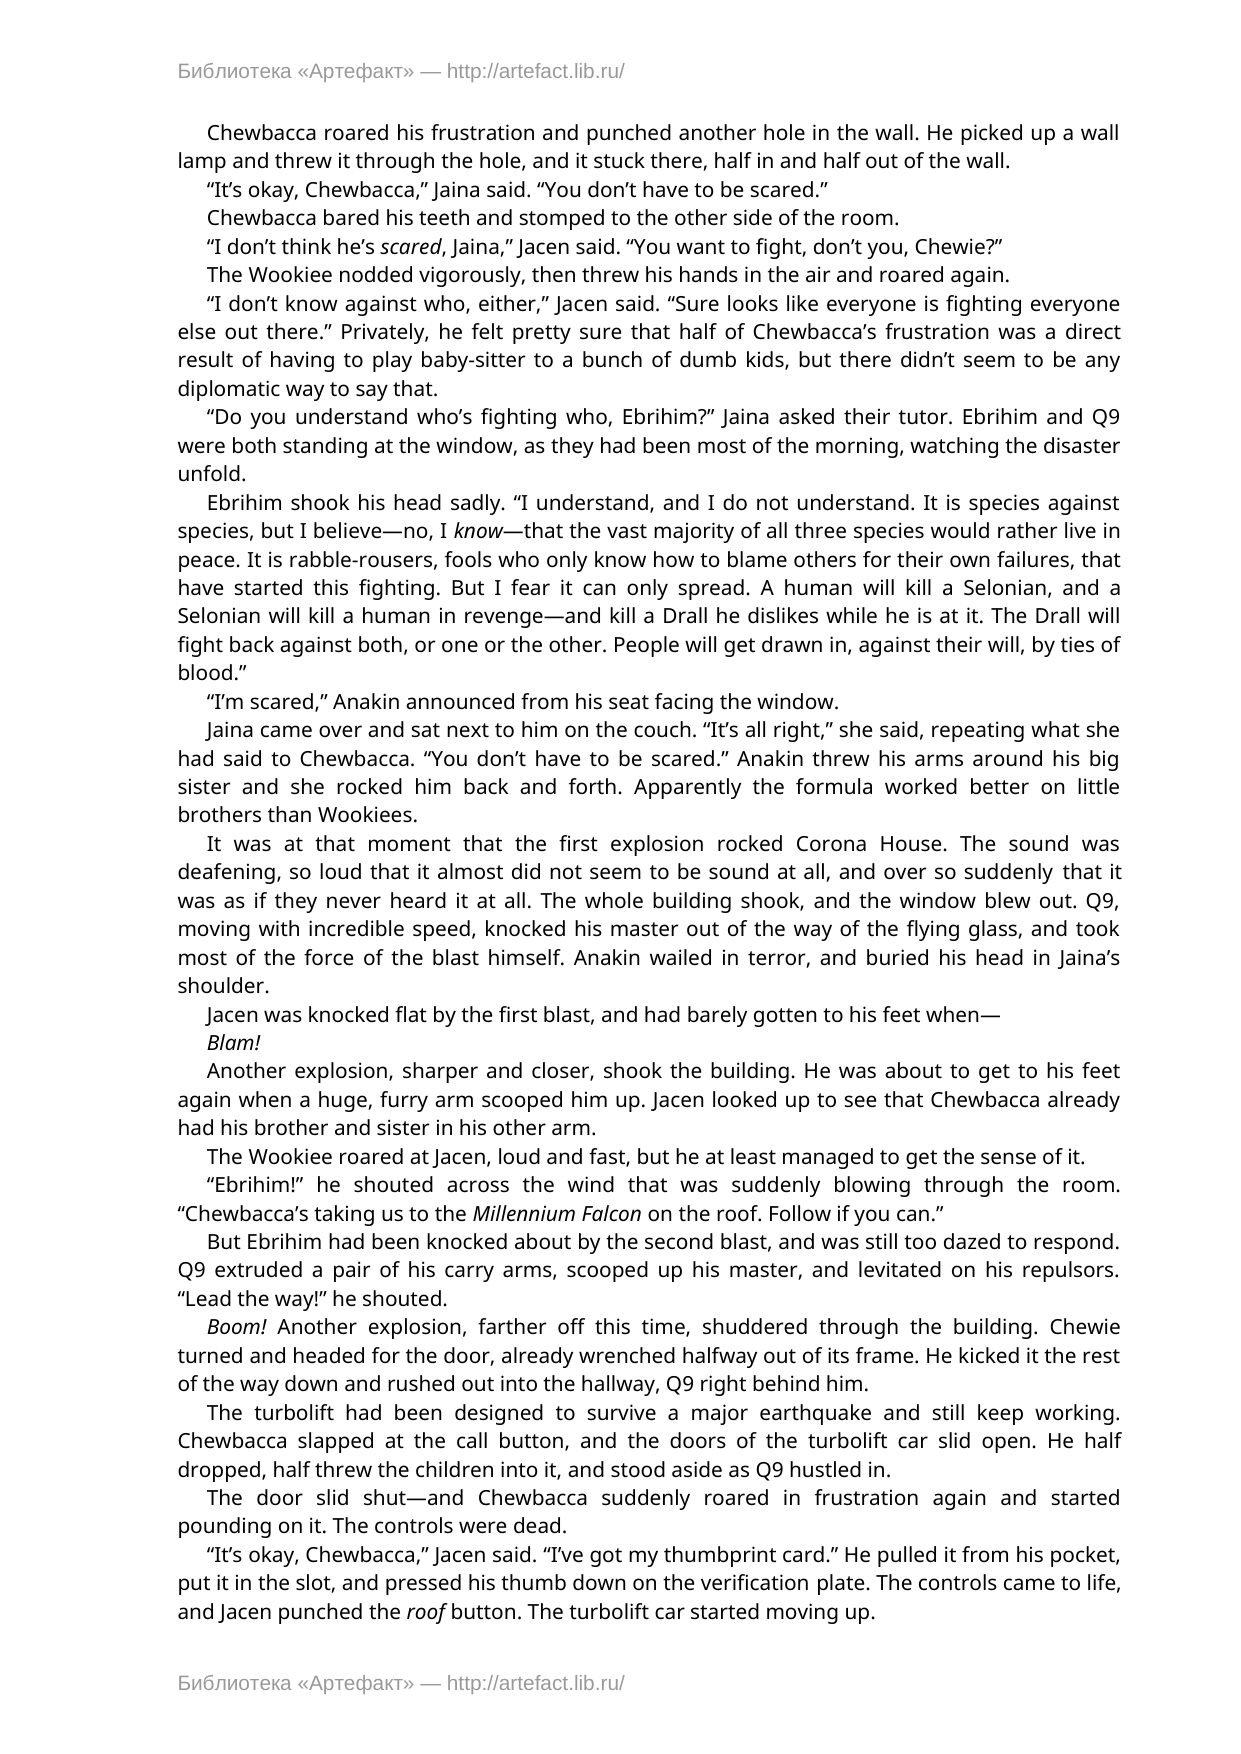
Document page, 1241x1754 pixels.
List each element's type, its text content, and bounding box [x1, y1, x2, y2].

text “It’s okay, Chewbacca,” Jaina said. “You don’t have to be scared.” [177, 175, 1122, 203]
text The turbolift had been designed to survive a major earthquake and still keep working. Chewbacca slapped at the call button, and the doors of the turbolift car slid open. He half dropped, half threw the children into it, and stood aside as Q9 hustled in. [177, 1398, 1122, 1483]
text “I’m scared,” Anakin announced from his seat facing the window. [177, 687, 1122, 715]
text The door slid shut—and Chewbacca suddenly roared in frustration again and started pounding on it. The controls were dead. [177, 1483, 1122, 1540]
text The Wookiee nodded vigorously, then threw his hands in the air and roared again. [177, 260, 1122, 289]
text “Do you understand who’s fighting who, Ebrihim?” Jaina asked their tutor. Ebrihim and Q9 were both standing at the window, as they had been most of the morning, watching the disaster unfold. [177, 402, 1122, 488]
text Chewbacca bared his teeth and stomped to the other side of the room. [177, 203, 1122, 232]
text The Wookiee roared at Jacen, loud and fast, but he at least managed to get the sense of it. [177, 1142, 1122, 1170]
text Boom! Another explosion, farther off this time, shuddered through the building. Chewie turned and headed for the door, already wrenched halfway out of its frame. He kicked it the rest of the way down and rushed out into the hallway, Q9 right behind him. [177, 1312, 1122, 1398]
text Another explosion, sharper and closer, shook the building. He was about to get to his feet again when a huge, furry arm scooped him up. Jacen looked up to see that Chewbacca already had his brother and sister in his other arm. [177, 1057, 1122, 1142]
text Jaina came over and sat next to him on the couch. “It’s all right,” she said, repeating what she had said to Chewbacca. “You don’t have to be scared.” Anakin threw his arms around his big sister and she rocked him back and forth. Apparently the formula worked better on little brothers than Wookiees. [177, 715, 1122, 829]
text Ebrihim shook his head sadly. “I understand, and I do not understand. It is species against species, but I believe—no, I know—that the vast majority of all three species would rather live in peace. It is rabble-rousers, fools who only know how to blame others for their own failures, that have started this fighting. But I fear it can only spread. A human will kill a Selonian, and a Selonian will kill a human in revenge—and kill a Drall he dislikes while he is at it. The Drall will fight back against both, or one or the other. People will get drawn in, against their will, by ties of blood.” [177, 488, 1122, 687]
text Blam! [177, 1028, 1122, 1057]
text “I don’t think he’s scared, Jaina,” Jacen said. “You want to fight, don’t you, Chewie?” [177, 232, 1122, 260]
text But Ebrihim had been knocked about by the second blast, and was still too dazed to respond. Q9 extruded a pair of his carry arms, scooped up his master, and levitated on his repulsors. “Lead the way!” he shouted. [177, 1227, 1122, 1312]
text “It’s okay, Chewbacca,” Jacen said. “I’ve got my thumbprint card.” He pulled it from his pocket, put it in the slot, and pressed his thumb down on the verification plate. The controls came to life, and Jacen punched the roof button. The turbolift car started moving up. [177, 1540, 1122, 1625]
text Chewbacca roared his frustration and punched another hole in the wall. He picked up a wall lamp and threw it through the hole, and it stuck there, half in and half out of the wall. [177, 118, 1122, 175]
text It was at that moment that the first explosion rocked Corona House. The sound was deafening, so loud that it almost did not seem to be sound at all, and over so suddenly that it was as if they never heard it at all. The whole building shook, and the window blew out. Q9, moving with incredible speed, knocked his master out of the way of the flying glass, and took most of the force of the blast himself. Anakin wailed in terror, and buried his head in Jaina’s shoulder. [177, 829, 1122, 1000]
text “I don’t know against who, either,” Jacen said. “Sure looks like everyone is fighting everyone else out there.” Privately, he felt pretty sure that half of Chewbacca’s frustration was a direct result of having to play baby-sitter to a bunch of dumb kids, but there didn’t seem to be any diplomatic way to say that. [177, 289, 1122, 402]
text Jacen was knocked flat by the first blast, and had barely gotten to his feet when— [177, 1000, 1122, 1028]
text “Ebrihim!” he shouted across the wind that was suddenly blowing through the room. “Chewbacca’s taking us to the Millennium Falcon on the roof. Follow if you can.” [177, 1170, 1122, 1227]
